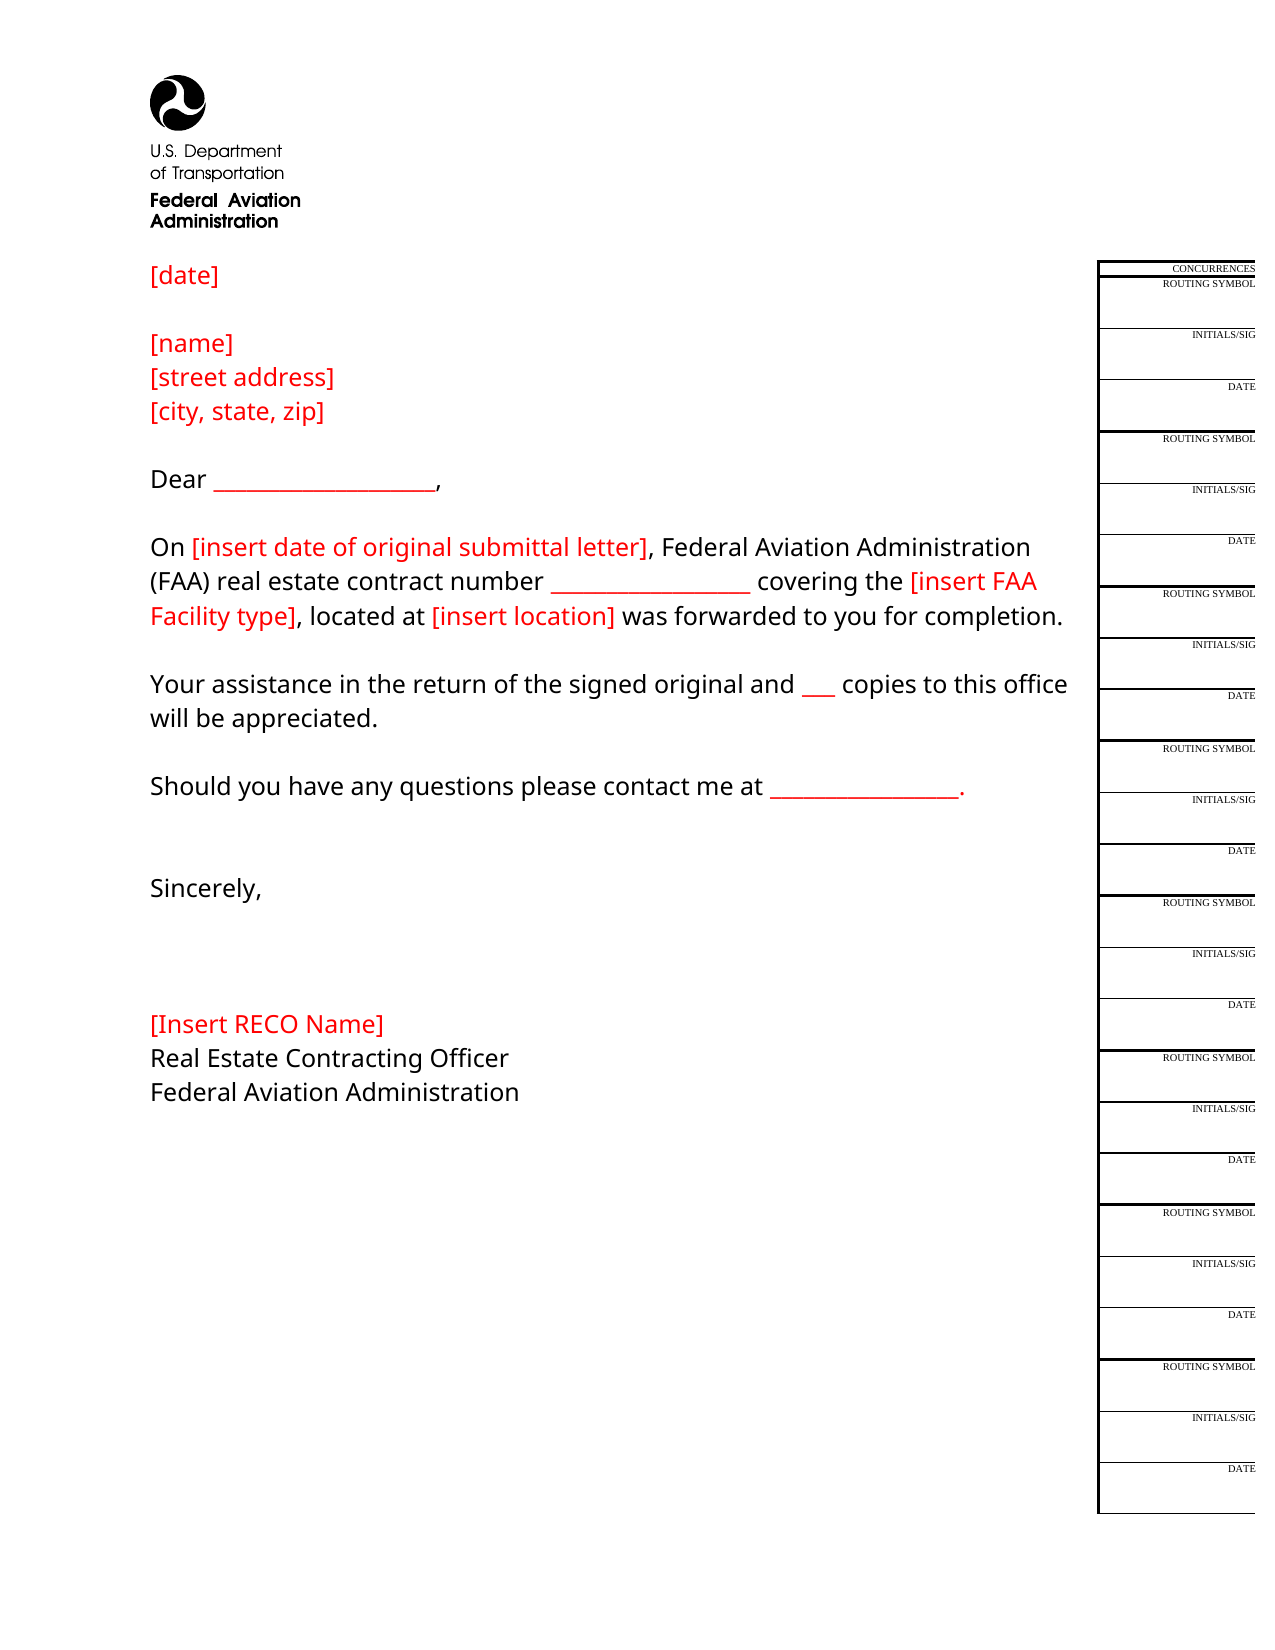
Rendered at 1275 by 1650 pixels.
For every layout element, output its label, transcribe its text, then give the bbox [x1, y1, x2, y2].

text [city, state, zip] [150, 394, 1078, 428]
text [date] [150, 257, 1078, 292]
text Federal Aviation Administration [150, 1075, 1078, 1109]
text Dear ____________________, [150, 462, 1078, 496]
text [street address] [150, 360, 1078, 394]
text Real Estate Contracting Officer [150, 1041, 1078, 1075]
text On [insert date of original submittal letter], Federal Aviation Administration (FAA) real estate contract number __________________ covering the [insert FAA Facility type], located at [insert location] was forwarded to you for completion. [150, 530, 1078, 632]
text [Insert RECO Name] [150, 1007, 1078, 1041]
text Your assistance in the return of the signed original and ___ copies to this office will be appreciated. [150, 666, 1078, 734]
text Should you have any questions please contact me at _________________. [150, 768, 1078, 802]
text Sincerely, [150, 871, 1078, 905]
text [name] [150, 326, 1078, 360]
